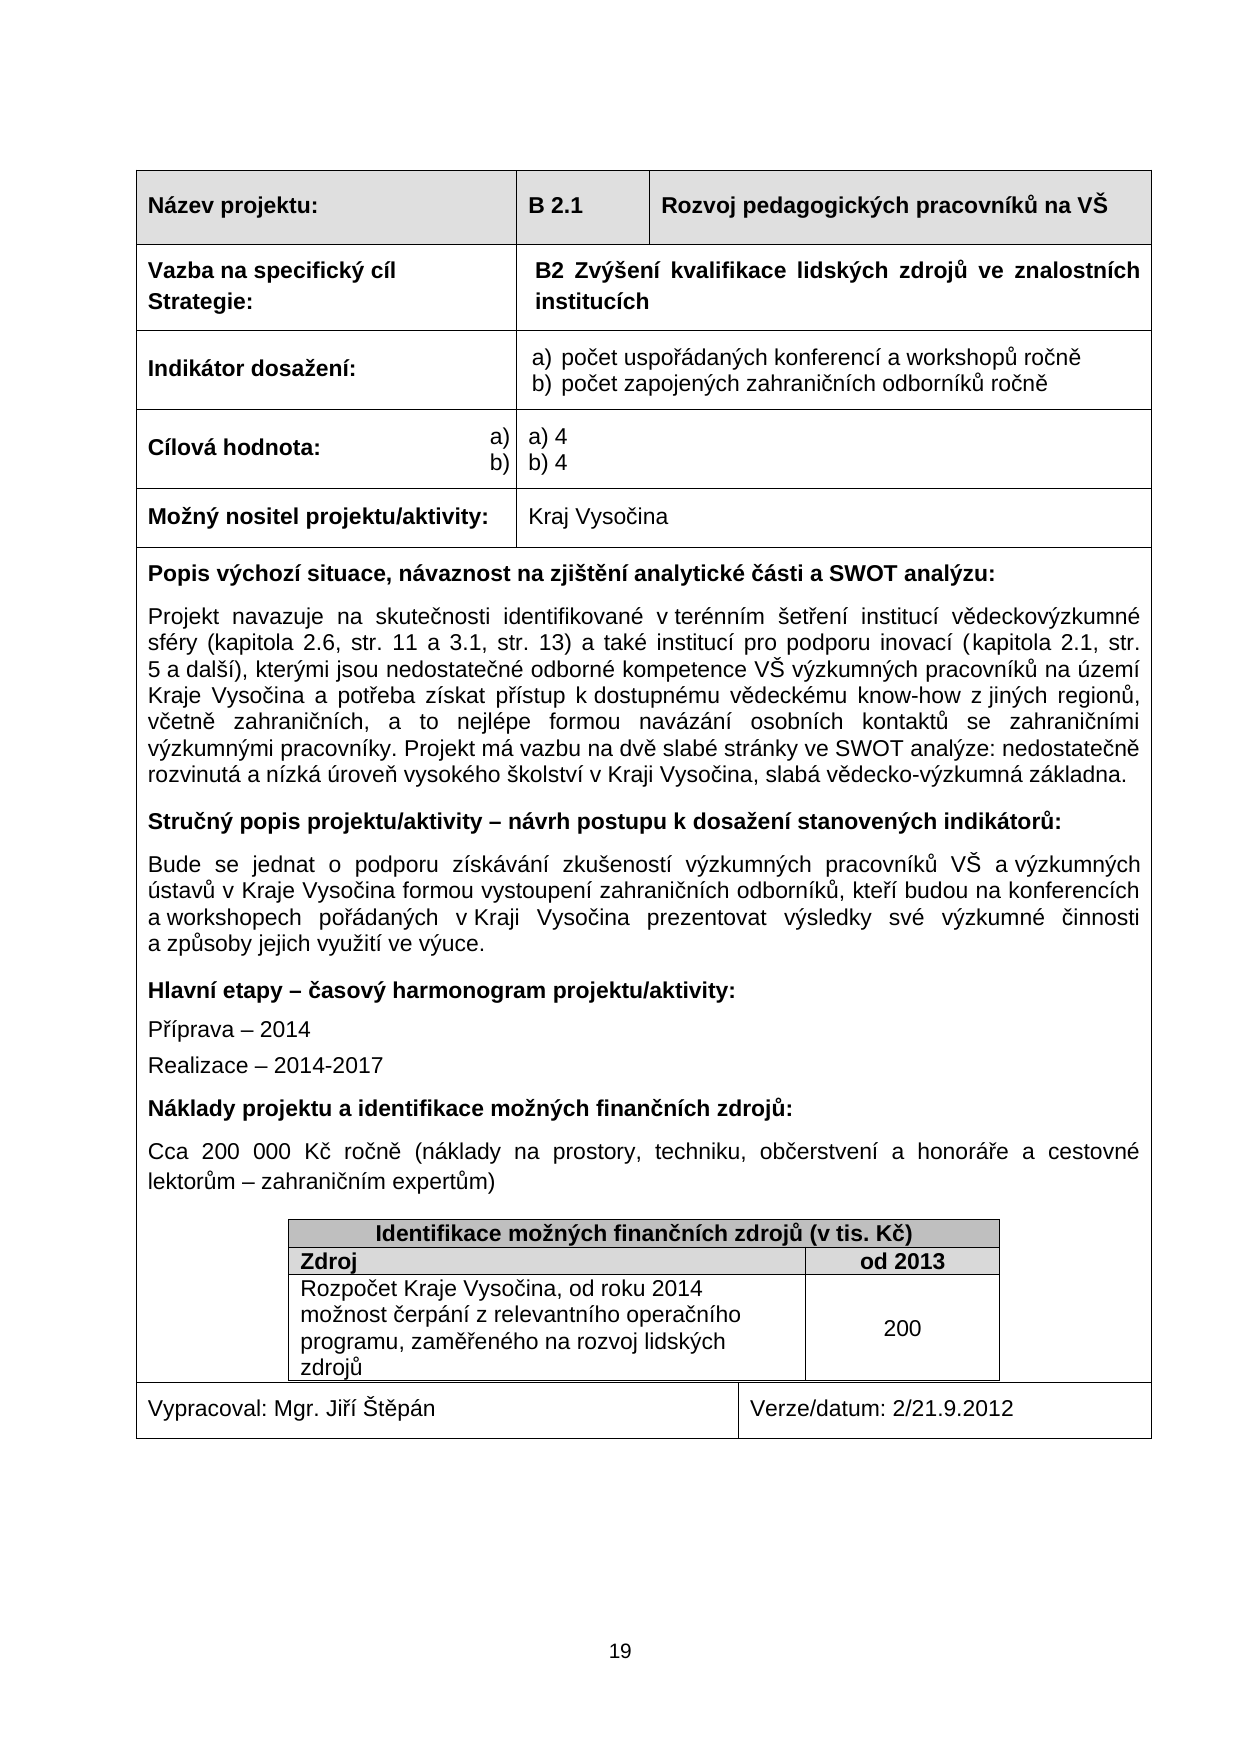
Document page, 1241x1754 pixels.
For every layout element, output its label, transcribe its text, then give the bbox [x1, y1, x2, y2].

table_cell Cílová hodnota: [137, 410, 516, 488]
table_cell a) 4 b) 4 [517, 410, 1151, 488]
table_header Rozvoj pedagogických pracovníků na VŠ [650, 171, 1151, 244]
table_cell Vypracoval: Mgr. Jiří Štěpán [137, 1383, 738, 1438]
table_header B 2.1 [517, 171, 649, 244]
table_cell Kraj Vysočina [517, 489, 1151, 547]
table_cell B2 Zvýšení kvalifikace lidských zdrojů ve znalostních institucích [517, 245, 1151, 330]
table_cell počet uspořádaných konferencí a workshopů ročně počet zapojených zahraničních odborníků ročně [517, 331, 1151, 409]
table_cell Popis výchozí situace, návaznost na zjištění analytické části a SWOT analýzu: Projekt navazuje na skutečnosti identifikované v terénním šetření institucí vědeckovýzkumné sféry (kapitola 2.6, str. 11 a 3.1, str. 13) a také institucí pro podporu inovací (kapitola 2.1, str. 5 a další), kterými jsou nedostatečné odborné kompetence VŠ výzkumných pracovníků na území Kraje Vysočina a potřeba získat přístup k dostupnému vědeckému know-how z jiných regionů, včetně zahraničních, a to nejlépe formou navázání osobních kontaktů se zahraničními výzkumnými pracovníky. Projekt má vazbu na dvě slabé stránky ve SWOT analýze: nedostatečně rozvinutá a nízká úroveň vysokého školství v Kraji Vysočina, slabá vědecko-výzkumná základna. Stručný popis projektu/aktivity – návrh postupu k dosažení stanovených indikátorů: Bude se jednat o podporu získávání zkušeností výzkumných pracovníků VŠ a výzkumných ústavů v Kraje Vysočina formou vystoupení zahraničních odborníků, kteří budou na konferencích a workshopech pořádaných v Kraji Vysočina prezentovat výsledky své výzkumné činnosti a způsoby jejich využití ve výuce. Hlavní etapy – časový harmonogram projektu/aktivity: Příprava – 2014 Realizace – 2014-2017 Náklady projektu a identifikace možných finančních zdrojů: Cca 200 000 Kč ročně (náklady na prostory, techniku, občerstvení a honoráře a cestovné lektorům – zahraničním expertům) [137, 548, 1151, 1382]
table_cell Vazba na specifický cíl Strategie: [137, 245, 516, 330]
table_cell Indikátor dosažení: [137, 331, 516, 409]
table_cell Možný nositel projektu/aktivity: [137, 489, 516, 547]
table_cell Verze/datum: 2/21.9.2012 [739, 1383, 1151, 1438]
table_header Název projektu: [137, 171, 516, 244]
